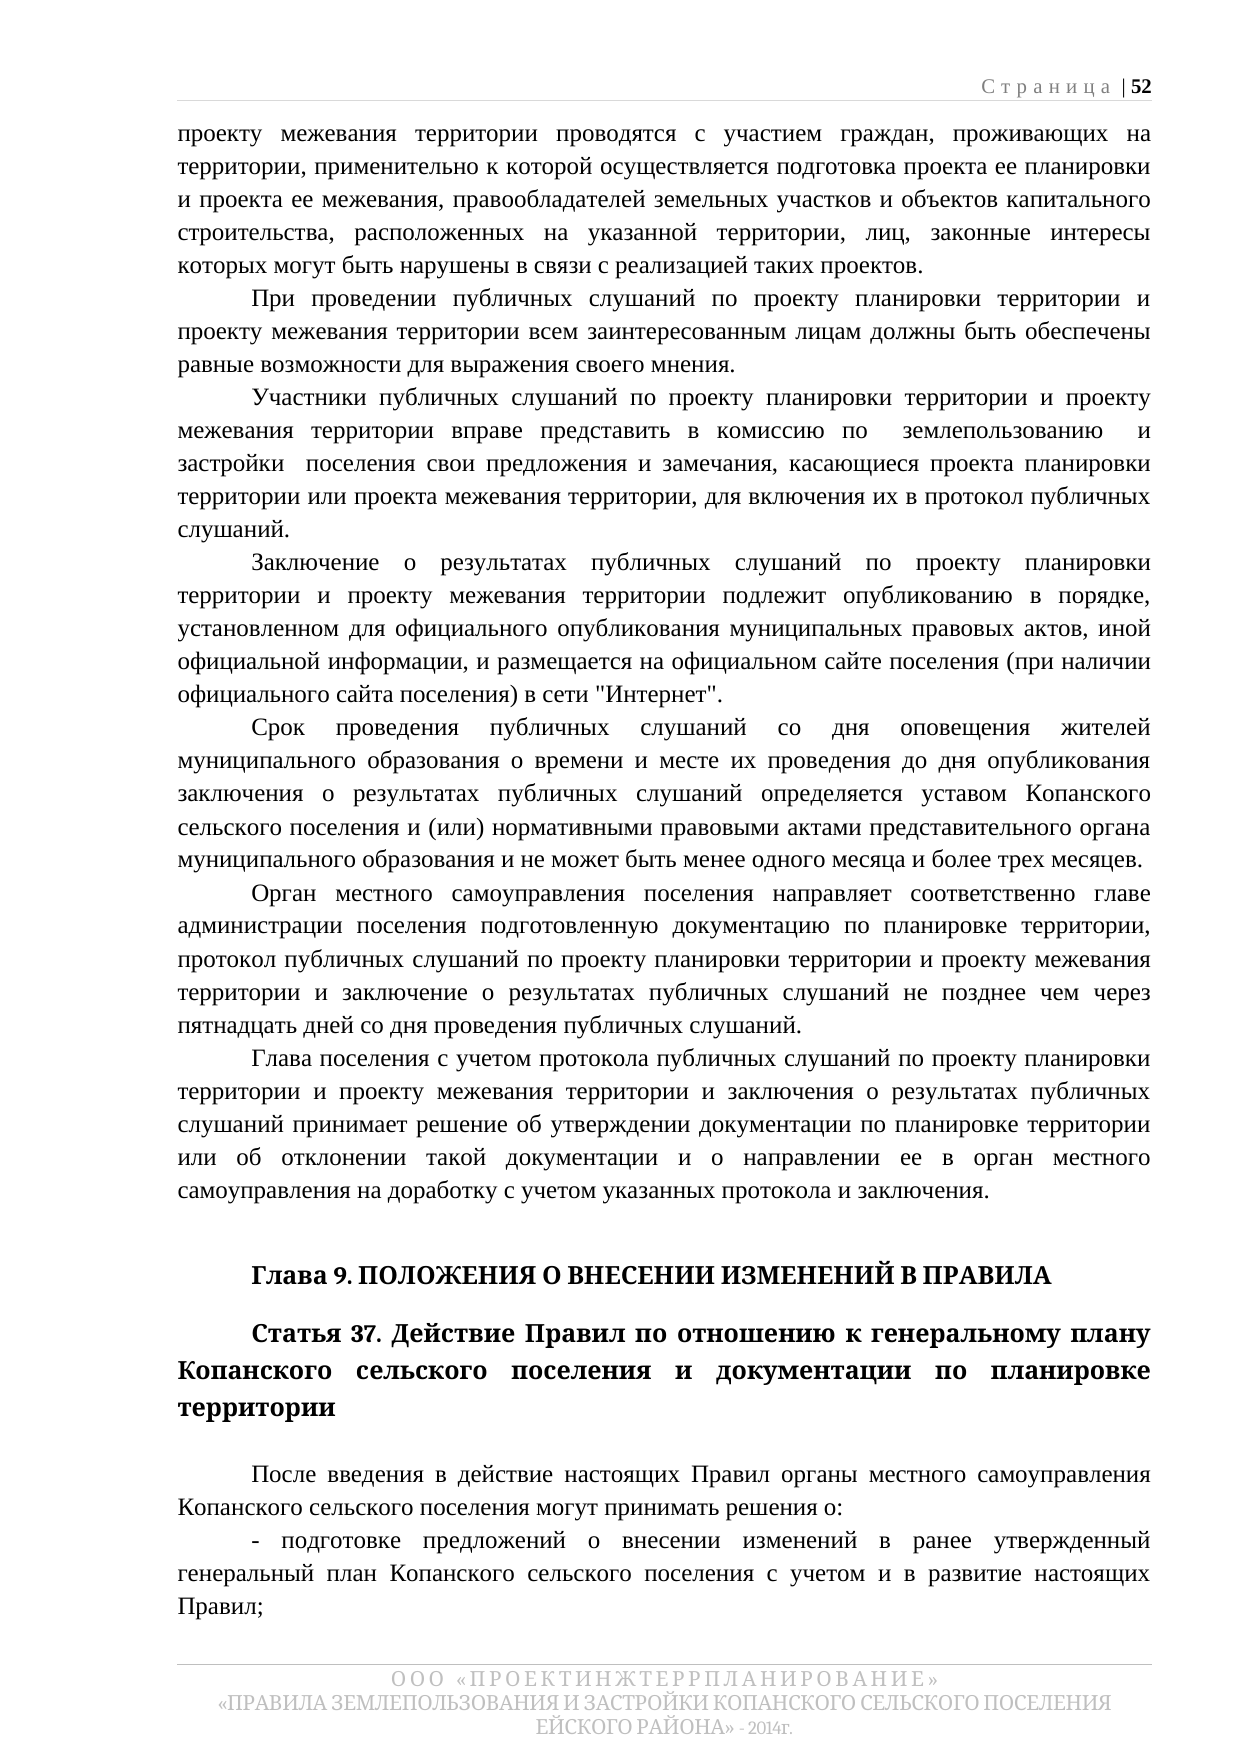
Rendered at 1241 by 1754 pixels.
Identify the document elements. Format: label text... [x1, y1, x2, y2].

text Срок проведения публичных слушаний со дня оповещения жителей муниципального образования о времени и месте их проведения до дня опубликования заключения о результатах публичных слушаний определяется уставом Копанского сельского поселения и (или) нормативными правовыми актами представительного органа муниципального образования и не может быть менее одного месяца и более трех месяцев. [177, 712, 1152, 873]
text Заключение о результатах публичных слушаний по проекту планировки территории и проекту межевания территории подлежит опубликованию в порядке, установленном для официального опубликования муниципальных правовых актов, иной официальной информации, и размещается на официальном сайте поселения (при наличии официального сайта поселения) в сети "Интернет". [177, 547, 1152, 708]
text - подготовке предложений о внесении изменений в ранее утвержденный генеральный план Копанского сельского поселения с учетом и в развитие настоящих Правил; [177, 1525, 1152, 1620]
text Глава 9. ПОЛОЖЕНИЯ О ВНЕСЕНИИ ИЗМЕНЕНИЙ В ПРАВИЛА [177, 1262, 1152, 1290]
text После введения в действие настоящих Правил органы местного самоуправления Копанского сельского поселения могут принимать решения о: [177, 1459, 1152, 1521]
text Глава поселения с учетом протокола публичных слушаний по проекту планировки территории и проекту межевания территории и заключения о результатах публичных слушаний принимает решение об утверждении документации по планировке территории или об отклонении такой документации и о направлении ее в орган местного самоуправления на доработку с учетом указанных протокола и заключения. [177, 1043, 1152, 1203]
text Статья 37. Действие Правил по отношению к генеральному плану Копанского сельского поселения и документации по планировке территории [177, 1320, 1152, 1423]
text Участники публичных слушаний по проекту планировки территории и проекту межевания территории вправе представить в комиссию по землепользованию и застройки поселения свои предложения и замечания, касающиеся проекта планировки территории или проекта межевания территории, для включения их в протокол публичных слушаний. [177, 382, 1152, 543]
text Орган местного самоуправления поселения направляет соответственно главе администрации поселения подготовленную документацию по планировке территории, протокол публичных слушаний по проекту планировки территории и проекту межевания территории и заключение о результатах публичных слушаний не позднее чем через пятнадцать дней со дня проведения публичных слушаний. [177, 878, 1152, 1038]
text При проведении публичных слушаний по проекту планировки территории и проекту межевания территории всем заинтересованным лицам должны быть обеспечены равные возможности для выражения своего мнения. [177, 283, 1152, 378]
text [177, 118, 1152, 279]
